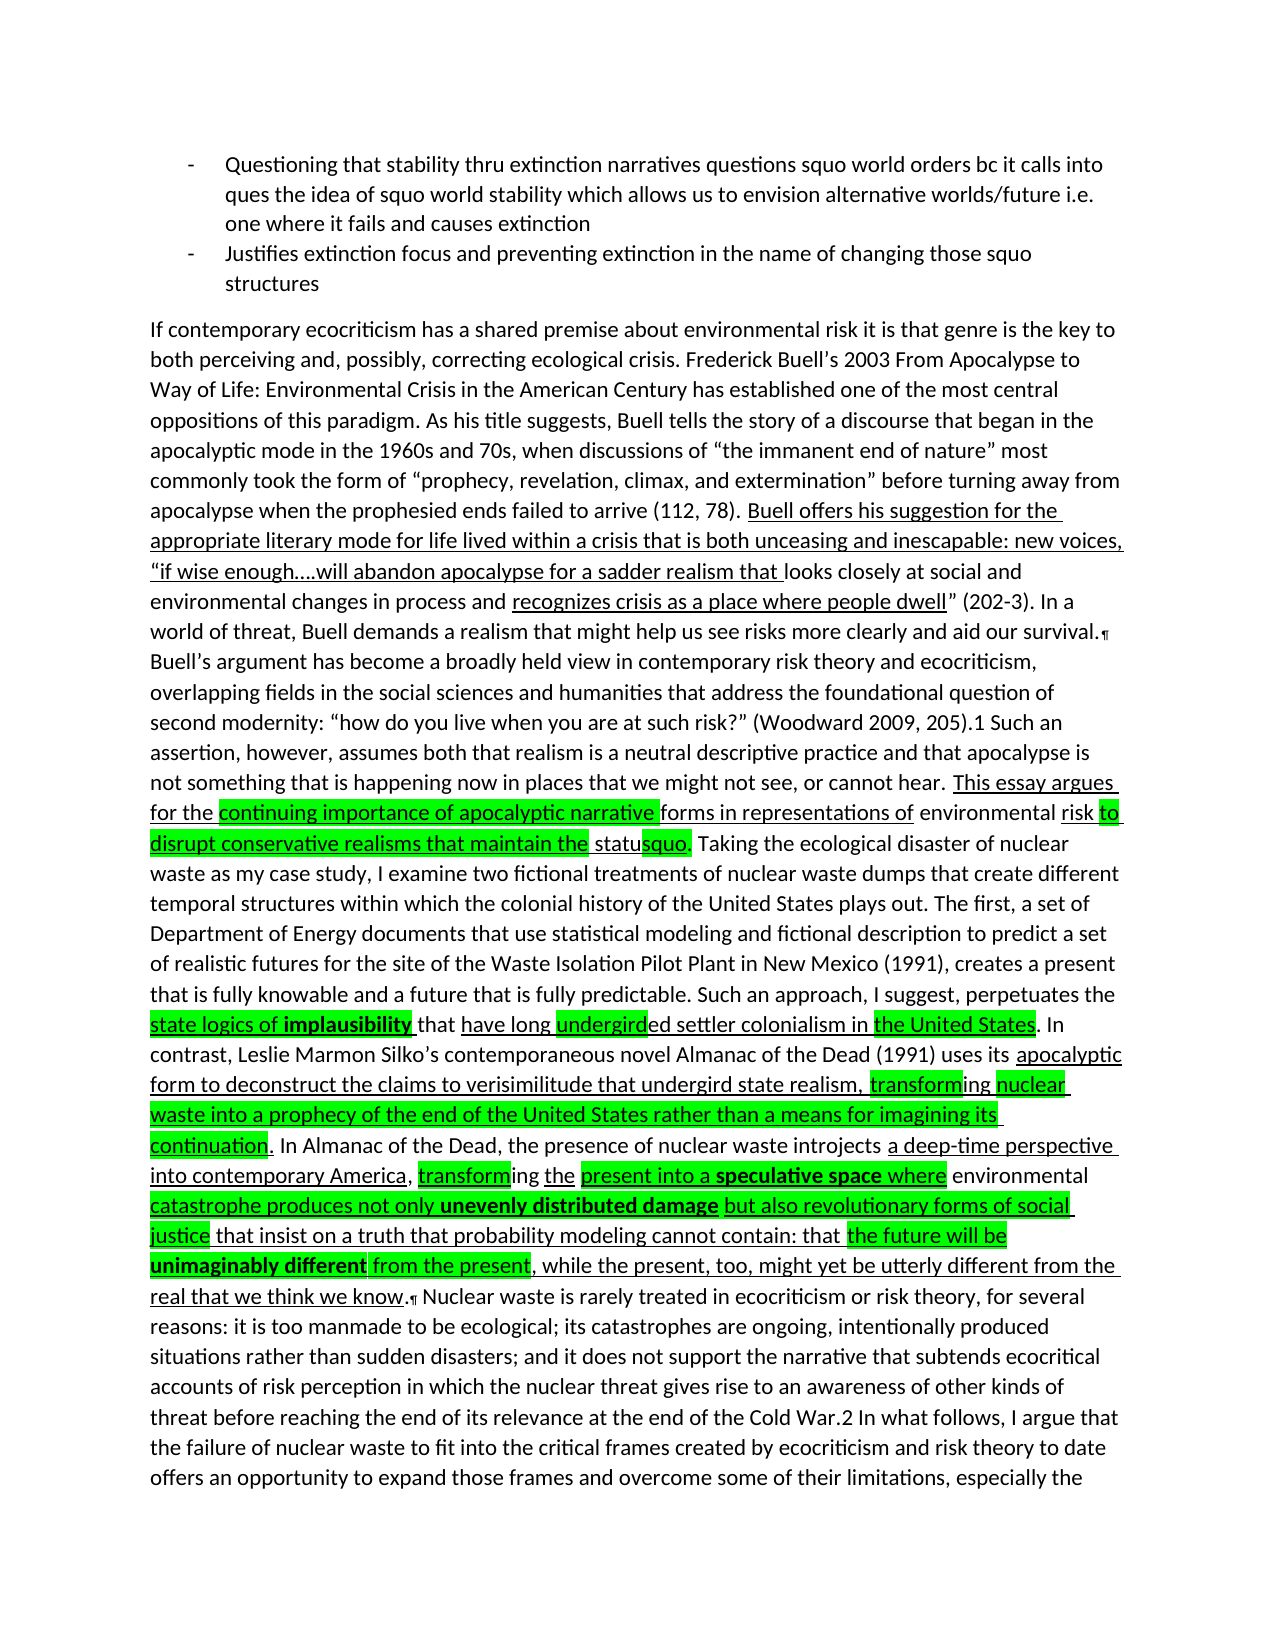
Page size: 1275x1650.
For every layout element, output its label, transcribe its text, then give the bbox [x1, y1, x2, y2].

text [150, 315, 1125, 1491]
list Questioning that stability thru extinction narratives questions squo world orders bc it calls into ques the idea of squo world stability which allows us to envision alternative worlds/future i.e. one where it fails and causes extinction [187, 150, 1125, 237]
list Justifies extinction focus and preventing extinction in the name of changing those squo structures [187, 239, 1125, 297]
